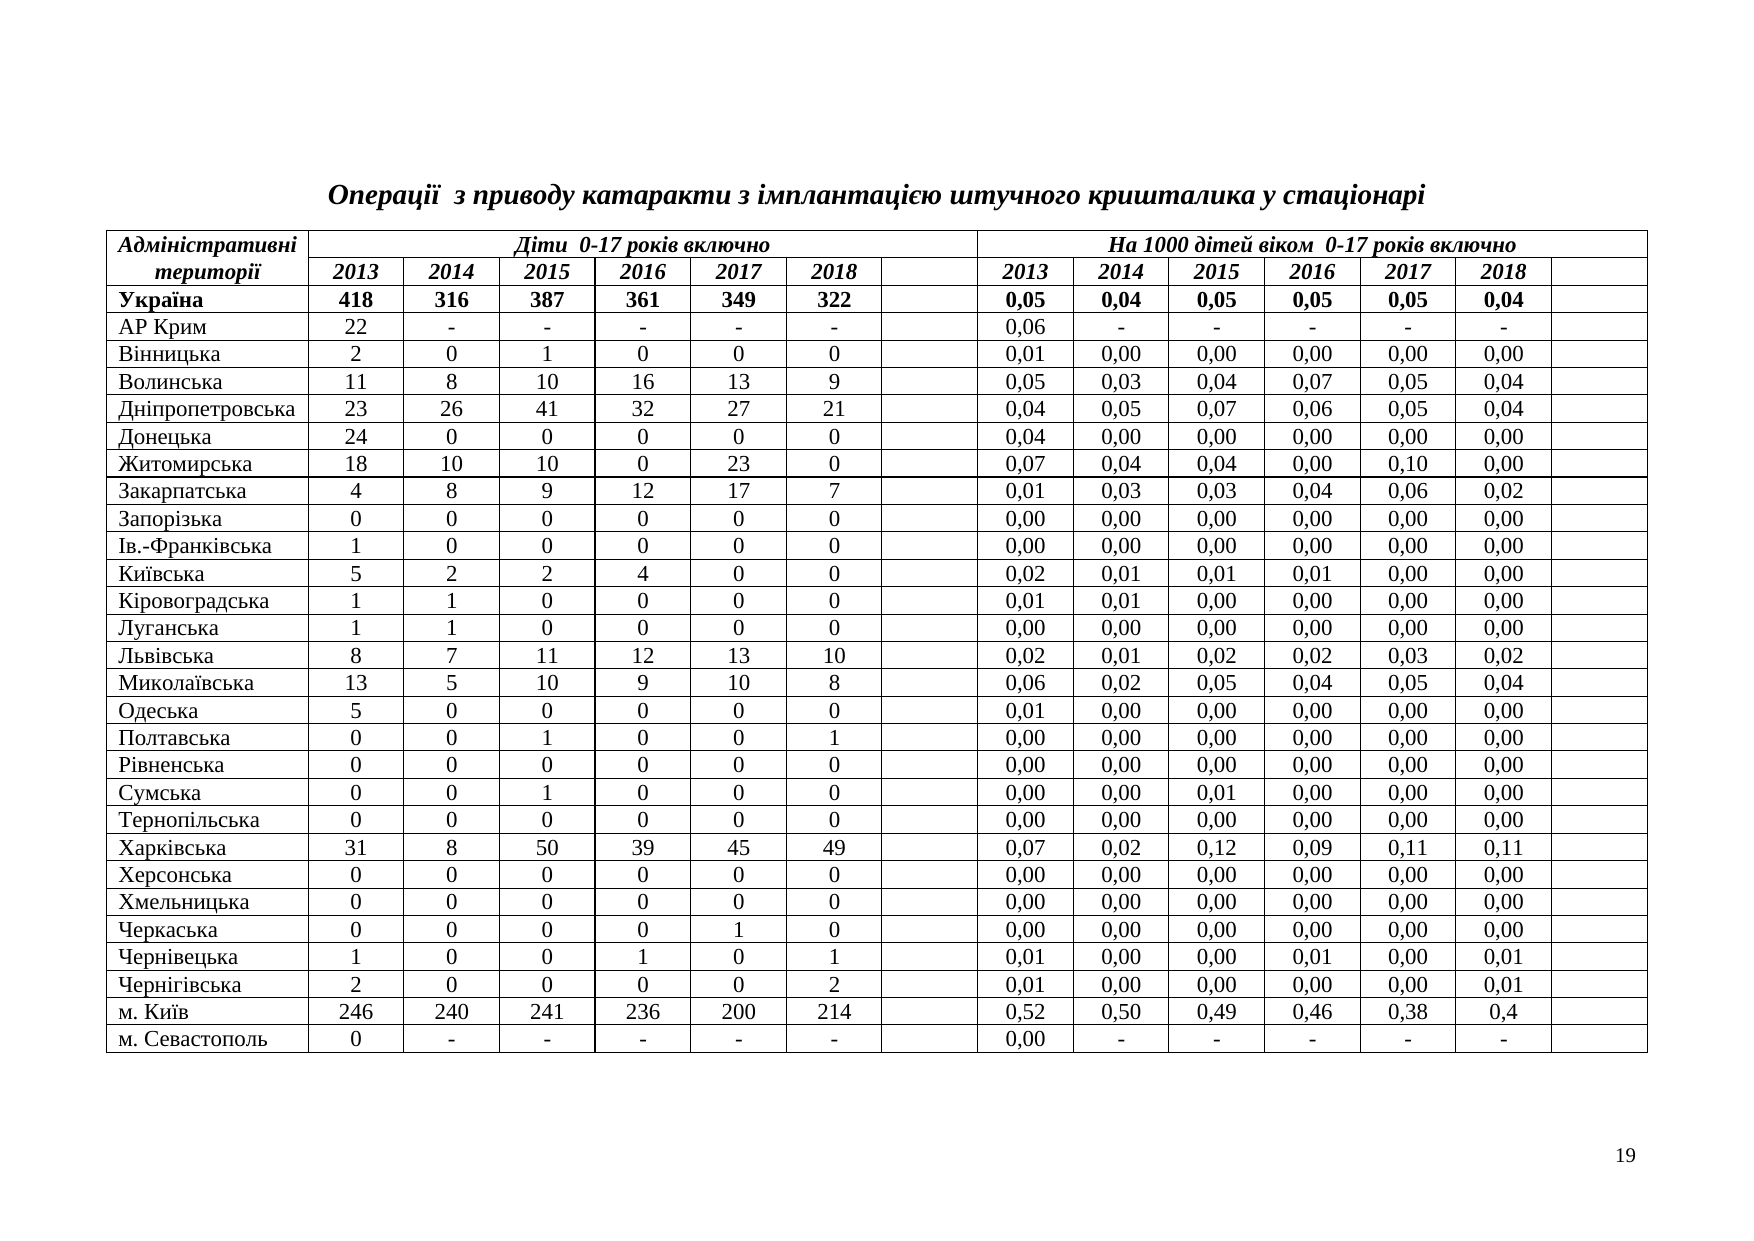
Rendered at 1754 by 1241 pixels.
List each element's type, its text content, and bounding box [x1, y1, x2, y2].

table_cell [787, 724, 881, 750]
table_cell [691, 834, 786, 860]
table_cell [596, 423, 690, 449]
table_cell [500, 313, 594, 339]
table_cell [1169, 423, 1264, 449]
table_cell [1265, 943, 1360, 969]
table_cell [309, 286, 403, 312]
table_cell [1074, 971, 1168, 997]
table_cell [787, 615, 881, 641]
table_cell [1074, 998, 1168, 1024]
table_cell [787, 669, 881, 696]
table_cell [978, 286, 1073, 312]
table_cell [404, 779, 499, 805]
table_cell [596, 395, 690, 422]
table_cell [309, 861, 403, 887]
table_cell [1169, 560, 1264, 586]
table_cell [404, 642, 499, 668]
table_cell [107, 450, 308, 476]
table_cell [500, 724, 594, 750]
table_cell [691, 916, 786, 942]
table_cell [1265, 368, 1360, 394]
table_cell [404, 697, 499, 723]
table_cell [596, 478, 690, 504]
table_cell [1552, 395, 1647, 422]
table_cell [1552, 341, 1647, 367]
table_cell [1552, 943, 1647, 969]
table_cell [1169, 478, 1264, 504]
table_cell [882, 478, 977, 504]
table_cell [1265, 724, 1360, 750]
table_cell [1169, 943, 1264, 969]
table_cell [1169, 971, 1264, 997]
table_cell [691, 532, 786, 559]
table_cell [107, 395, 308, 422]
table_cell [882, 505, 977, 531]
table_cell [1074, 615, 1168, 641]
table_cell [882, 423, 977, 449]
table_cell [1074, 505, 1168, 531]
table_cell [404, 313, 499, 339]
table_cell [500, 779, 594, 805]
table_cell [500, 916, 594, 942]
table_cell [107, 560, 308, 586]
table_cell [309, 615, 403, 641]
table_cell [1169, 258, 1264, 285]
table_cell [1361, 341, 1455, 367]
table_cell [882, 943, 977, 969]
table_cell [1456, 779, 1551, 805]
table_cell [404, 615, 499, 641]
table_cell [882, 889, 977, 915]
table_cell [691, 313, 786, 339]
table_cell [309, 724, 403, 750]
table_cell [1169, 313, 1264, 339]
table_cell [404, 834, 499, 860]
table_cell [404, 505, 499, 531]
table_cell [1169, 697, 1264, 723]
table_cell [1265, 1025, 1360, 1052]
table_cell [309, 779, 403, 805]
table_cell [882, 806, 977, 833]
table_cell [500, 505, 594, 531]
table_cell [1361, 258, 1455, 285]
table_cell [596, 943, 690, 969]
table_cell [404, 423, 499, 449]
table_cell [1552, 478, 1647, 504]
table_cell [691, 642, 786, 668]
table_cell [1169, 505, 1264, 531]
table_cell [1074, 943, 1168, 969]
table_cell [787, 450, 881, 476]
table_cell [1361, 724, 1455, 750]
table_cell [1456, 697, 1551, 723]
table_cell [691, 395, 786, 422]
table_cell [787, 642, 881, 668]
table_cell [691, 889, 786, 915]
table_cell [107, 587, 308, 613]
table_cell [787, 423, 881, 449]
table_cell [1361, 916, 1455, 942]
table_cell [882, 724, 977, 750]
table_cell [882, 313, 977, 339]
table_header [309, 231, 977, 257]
text Операції з приводу катаракти з імплантацією штучного кришталика у стаціонарі [118, 177, 1636, 211]
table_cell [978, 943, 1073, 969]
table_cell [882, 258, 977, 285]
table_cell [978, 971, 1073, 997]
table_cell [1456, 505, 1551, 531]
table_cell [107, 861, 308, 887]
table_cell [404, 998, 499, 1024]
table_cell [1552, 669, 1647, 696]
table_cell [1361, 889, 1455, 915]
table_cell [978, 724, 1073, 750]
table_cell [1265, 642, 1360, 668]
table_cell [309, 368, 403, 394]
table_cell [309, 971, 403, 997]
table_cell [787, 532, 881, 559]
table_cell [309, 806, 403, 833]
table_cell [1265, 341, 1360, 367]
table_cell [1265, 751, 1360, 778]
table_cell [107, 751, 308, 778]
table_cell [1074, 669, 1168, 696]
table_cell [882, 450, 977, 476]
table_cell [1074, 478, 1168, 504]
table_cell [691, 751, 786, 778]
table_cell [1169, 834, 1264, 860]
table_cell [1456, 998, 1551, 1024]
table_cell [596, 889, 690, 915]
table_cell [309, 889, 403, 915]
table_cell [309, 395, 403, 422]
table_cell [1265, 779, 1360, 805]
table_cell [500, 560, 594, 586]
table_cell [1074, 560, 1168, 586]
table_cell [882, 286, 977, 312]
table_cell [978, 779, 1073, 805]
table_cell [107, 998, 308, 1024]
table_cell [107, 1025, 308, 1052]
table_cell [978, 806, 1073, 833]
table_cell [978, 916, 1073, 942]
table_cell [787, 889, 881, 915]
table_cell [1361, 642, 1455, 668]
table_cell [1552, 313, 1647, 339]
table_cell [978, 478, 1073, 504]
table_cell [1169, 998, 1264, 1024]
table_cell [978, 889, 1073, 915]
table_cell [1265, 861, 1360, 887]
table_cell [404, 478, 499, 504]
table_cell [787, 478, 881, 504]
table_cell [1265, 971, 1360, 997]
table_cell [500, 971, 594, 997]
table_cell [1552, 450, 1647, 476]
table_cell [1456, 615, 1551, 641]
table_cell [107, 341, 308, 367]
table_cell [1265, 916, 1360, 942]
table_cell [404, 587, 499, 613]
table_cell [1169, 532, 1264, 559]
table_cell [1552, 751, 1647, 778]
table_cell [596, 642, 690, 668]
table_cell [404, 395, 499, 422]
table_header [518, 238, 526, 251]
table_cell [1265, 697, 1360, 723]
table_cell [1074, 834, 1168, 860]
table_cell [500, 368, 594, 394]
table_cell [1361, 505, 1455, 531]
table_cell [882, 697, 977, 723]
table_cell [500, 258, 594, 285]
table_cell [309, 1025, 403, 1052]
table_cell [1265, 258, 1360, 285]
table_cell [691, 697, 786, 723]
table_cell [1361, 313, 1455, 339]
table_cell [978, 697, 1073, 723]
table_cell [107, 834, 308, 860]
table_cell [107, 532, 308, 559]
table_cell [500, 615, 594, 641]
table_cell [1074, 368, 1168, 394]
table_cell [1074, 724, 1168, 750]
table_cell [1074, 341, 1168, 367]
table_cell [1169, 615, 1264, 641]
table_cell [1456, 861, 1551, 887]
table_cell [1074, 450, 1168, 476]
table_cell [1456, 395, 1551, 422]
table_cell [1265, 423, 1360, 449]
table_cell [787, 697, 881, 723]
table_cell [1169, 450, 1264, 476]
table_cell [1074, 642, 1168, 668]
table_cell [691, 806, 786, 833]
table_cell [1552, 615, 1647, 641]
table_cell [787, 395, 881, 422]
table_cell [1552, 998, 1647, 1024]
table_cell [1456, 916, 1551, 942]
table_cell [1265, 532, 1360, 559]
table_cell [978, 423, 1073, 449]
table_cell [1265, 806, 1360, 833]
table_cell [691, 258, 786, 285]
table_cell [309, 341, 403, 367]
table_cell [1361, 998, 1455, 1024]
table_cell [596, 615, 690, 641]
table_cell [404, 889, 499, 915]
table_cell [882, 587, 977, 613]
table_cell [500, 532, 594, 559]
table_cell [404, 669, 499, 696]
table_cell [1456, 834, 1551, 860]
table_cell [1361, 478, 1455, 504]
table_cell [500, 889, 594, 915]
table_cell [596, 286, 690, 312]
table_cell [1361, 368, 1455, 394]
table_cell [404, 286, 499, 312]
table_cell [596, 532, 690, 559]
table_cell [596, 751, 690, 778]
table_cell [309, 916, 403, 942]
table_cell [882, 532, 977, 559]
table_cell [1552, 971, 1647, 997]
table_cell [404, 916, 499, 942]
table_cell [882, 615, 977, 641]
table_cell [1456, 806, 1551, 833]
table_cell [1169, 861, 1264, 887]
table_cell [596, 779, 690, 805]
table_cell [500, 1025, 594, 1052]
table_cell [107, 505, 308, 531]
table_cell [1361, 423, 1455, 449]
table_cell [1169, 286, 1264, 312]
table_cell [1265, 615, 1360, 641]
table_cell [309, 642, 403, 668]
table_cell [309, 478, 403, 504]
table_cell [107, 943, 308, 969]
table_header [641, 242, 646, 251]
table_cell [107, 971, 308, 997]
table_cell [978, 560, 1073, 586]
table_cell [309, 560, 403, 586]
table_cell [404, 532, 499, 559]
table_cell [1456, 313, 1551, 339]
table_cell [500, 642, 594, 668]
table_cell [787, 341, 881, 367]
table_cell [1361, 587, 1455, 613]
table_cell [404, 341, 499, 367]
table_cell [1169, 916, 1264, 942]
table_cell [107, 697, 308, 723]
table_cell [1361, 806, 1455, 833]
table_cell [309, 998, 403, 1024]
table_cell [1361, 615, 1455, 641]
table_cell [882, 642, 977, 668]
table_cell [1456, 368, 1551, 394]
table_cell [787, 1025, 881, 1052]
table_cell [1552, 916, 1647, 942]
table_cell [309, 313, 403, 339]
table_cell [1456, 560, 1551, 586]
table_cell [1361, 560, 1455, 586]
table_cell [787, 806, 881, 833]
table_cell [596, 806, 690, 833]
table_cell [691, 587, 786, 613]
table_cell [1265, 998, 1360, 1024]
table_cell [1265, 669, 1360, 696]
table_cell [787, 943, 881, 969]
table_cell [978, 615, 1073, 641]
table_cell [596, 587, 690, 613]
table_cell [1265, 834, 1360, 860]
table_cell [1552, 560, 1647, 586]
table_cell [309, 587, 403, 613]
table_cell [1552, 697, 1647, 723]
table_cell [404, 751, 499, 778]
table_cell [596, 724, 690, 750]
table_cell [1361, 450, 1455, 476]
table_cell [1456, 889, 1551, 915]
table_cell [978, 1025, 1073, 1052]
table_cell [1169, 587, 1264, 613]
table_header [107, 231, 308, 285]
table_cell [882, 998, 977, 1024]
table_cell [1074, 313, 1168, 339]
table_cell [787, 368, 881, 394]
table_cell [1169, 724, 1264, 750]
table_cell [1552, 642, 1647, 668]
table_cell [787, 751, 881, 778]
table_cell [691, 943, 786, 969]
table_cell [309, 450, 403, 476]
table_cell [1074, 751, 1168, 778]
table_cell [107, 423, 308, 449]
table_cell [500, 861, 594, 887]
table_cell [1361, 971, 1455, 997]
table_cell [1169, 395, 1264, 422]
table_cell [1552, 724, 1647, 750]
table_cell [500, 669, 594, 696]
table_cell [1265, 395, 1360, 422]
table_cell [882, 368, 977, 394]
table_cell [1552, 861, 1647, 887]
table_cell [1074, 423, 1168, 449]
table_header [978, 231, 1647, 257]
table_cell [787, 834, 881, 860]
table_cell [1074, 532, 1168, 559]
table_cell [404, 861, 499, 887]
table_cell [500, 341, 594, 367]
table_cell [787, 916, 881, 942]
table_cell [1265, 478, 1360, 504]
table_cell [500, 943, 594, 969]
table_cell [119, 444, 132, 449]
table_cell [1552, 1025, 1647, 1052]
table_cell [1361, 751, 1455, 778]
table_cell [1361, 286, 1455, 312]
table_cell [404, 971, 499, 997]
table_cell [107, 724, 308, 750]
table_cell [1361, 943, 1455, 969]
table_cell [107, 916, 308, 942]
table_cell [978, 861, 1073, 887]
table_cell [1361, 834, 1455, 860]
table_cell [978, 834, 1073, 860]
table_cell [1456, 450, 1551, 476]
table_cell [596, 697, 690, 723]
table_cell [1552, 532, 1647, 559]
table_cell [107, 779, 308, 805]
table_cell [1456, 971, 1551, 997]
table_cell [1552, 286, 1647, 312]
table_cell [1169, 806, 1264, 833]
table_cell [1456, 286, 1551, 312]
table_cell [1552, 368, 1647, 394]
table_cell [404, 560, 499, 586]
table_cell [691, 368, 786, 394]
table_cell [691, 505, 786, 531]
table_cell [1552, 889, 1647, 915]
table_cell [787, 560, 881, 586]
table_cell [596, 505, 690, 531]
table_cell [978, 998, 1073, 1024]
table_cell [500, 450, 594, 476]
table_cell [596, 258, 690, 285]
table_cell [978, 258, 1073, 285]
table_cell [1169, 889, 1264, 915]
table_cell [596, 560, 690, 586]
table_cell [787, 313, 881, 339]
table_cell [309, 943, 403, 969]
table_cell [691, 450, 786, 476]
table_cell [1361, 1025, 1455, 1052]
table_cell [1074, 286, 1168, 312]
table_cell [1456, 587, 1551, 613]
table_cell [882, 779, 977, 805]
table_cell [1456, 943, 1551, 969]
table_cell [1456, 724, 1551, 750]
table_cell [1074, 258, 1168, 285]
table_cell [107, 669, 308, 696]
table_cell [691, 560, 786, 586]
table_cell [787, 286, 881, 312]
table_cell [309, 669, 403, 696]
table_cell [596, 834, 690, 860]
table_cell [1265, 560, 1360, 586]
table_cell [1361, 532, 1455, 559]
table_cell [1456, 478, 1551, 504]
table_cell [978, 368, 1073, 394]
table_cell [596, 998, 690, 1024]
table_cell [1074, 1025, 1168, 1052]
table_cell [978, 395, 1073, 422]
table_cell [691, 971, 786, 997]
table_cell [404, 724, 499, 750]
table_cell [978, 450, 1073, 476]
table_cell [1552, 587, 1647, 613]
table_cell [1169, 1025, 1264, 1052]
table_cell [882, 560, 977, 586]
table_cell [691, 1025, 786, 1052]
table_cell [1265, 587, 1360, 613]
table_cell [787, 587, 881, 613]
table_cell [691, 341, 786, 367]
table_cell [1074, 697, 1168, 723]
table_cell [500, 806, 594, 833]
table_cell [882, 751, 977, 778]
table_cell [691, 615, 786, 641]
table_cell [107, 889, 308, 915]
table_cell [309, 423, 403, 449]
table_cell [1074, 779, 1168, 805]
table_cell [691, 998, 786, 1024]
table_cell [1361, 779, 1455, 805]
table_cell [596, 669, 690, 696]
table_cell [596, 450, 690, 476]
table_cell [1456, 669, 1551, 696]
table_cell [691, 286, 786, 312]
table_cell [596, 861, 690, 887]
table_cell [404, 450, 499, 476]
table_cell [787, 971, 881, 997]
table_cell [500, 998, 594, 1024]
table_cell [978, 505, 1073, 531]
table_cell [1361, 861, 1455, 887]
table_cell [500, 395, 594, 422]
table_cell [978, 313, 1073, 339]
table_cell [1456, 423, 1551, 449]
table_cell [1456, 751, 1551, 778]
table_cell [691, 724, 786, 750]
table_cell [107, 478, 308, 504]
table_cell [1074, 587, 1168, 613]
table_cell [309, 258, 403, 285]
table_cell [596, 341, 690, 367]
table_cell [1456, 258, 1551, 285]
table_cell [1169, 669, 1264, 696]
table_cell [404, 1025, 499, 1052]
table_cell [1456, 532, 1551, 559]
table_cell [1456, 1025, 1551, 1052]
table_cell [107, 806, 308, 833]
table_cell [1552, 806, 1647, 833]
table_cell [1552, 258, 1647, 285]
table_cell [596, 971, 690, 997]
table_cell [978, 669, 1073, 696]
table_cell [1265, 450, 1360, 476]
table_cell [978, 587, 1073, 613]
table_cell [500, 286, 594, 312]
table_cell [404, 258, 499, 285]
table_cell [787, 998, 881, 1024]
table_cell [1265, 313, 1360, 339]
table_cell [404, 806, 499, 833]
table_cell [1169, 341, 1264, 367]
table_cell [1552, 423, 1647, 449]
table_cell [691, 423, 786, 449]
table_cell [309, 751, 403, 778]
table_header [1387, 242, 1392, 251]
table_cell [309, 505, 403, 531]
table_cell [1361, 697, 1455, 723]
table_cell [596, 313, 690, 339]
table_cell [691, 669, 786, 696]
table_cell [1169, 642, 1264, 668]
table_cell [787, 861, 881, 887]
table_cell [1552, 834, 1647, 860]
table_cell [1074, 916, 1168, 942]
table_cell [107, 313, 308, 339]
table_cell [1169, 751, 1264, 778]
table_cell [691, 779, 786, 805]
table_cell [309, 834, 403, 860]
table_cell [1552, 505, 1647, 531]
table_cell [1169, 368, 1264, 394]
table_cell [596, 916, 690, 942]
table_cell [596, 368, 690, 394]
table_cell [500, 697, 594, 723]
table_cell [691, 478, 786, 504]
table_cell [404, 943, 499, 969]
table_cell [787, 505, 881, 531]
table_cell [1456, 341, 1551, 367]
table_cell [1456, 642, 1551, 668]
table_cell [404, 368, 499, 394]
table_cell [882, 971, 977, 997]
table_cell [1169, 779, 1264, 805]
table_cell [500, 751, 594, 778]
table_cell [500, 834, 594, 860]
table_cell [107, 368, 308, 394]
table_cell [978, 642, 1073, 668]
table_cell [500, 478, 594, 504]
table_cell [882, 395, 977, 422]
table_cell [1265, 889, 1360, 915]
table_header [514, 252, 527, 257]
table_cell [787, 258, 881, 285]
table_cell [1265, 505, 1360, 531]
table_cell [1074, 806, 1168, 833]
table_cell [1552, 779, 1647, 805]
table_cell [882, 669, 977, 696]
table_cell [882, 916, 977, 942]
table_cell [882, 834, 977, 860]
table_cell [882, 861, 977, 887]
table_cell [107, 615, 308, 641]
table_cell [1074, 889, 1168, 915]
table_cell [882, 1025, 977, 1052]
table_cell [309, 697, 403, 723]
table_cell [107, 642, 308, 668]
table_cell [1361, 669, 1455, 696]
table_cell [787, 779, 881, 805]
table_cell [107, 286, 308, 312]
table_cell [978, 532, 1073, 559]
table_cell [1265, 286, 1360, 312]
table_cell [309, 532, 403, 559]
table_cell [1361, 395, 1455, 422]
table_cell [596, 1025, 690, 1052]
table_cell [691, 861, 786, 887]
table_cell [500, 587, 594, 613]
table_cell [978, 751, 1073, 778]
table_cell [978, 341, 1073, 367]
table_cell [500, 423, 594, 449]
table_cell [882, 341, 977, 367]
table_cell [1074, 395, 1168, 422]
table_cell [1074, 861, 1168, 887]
